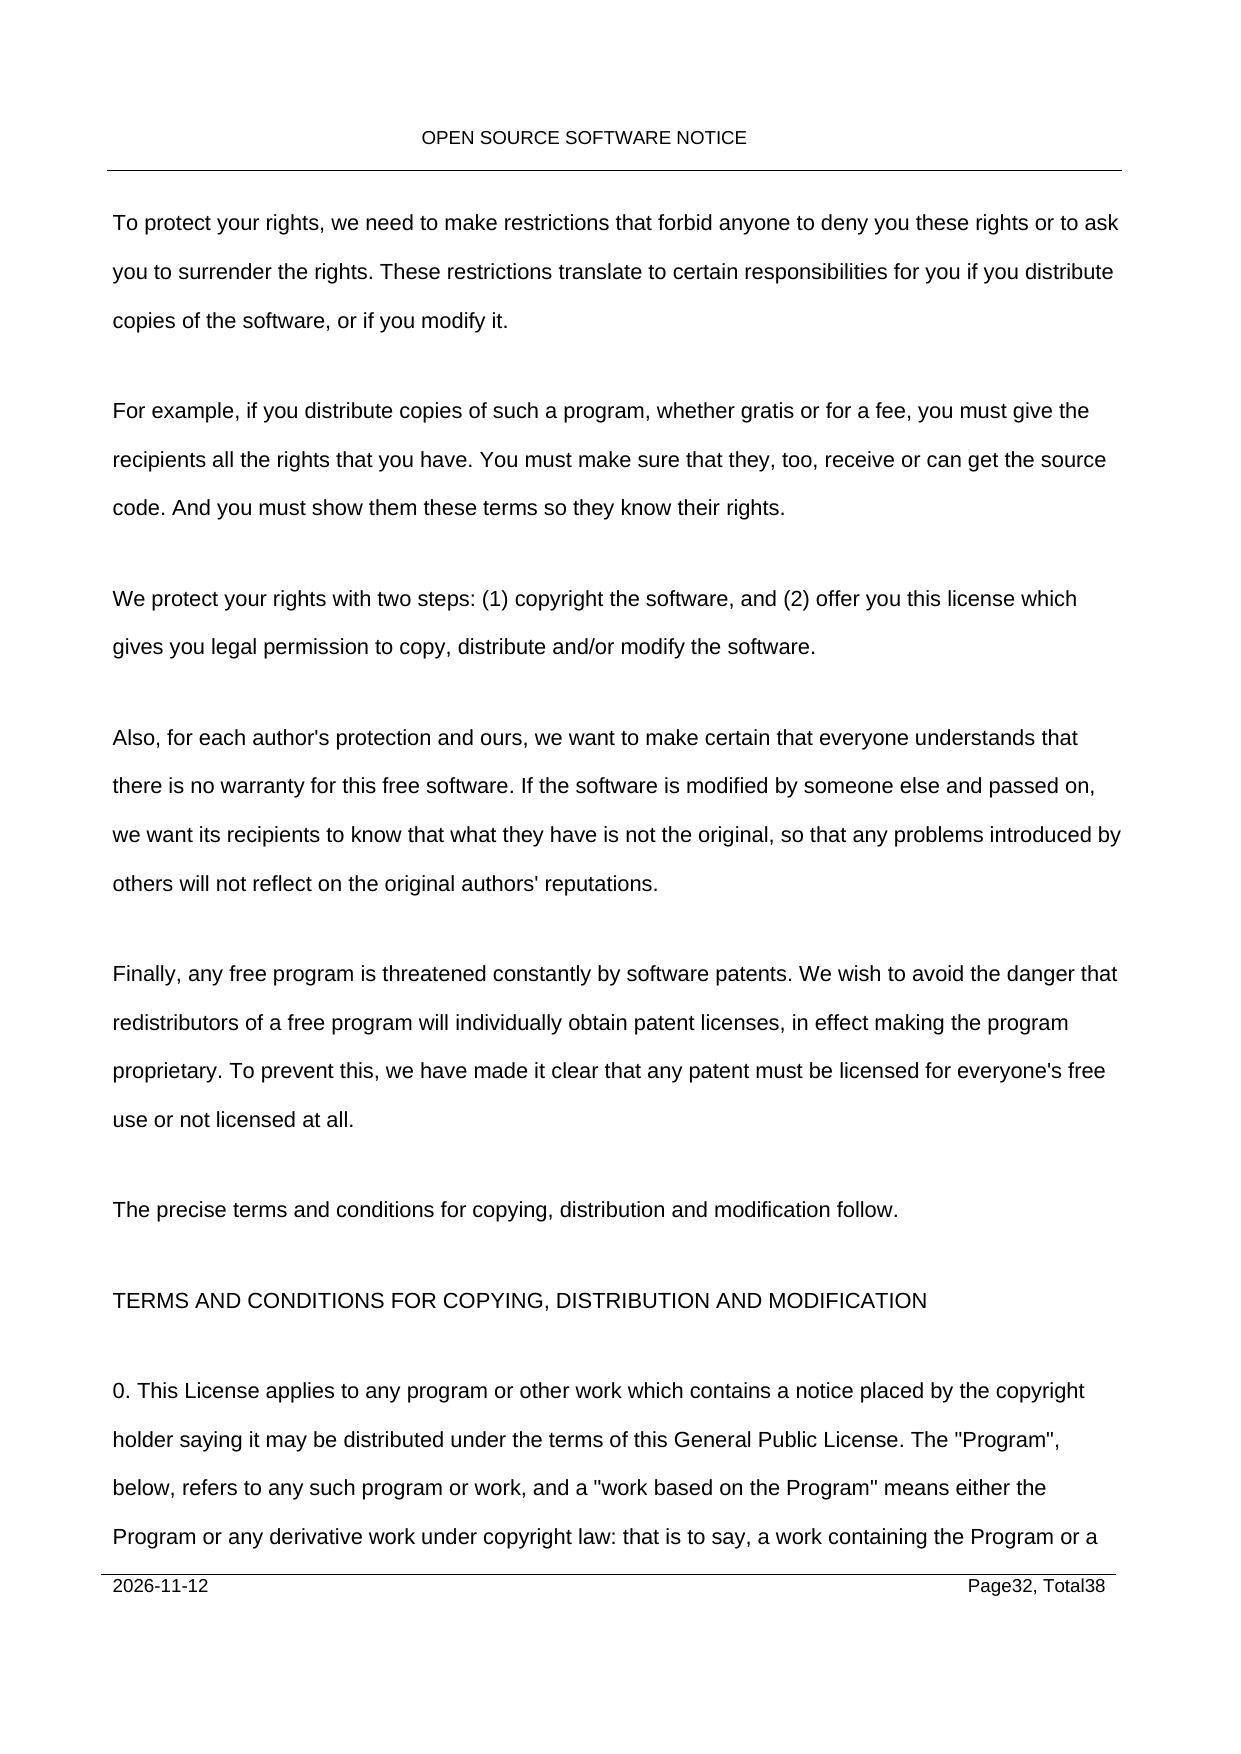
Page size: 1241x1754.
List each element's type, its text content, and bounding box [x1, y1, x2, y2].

text Finally, any free program is threatened constantly by software patents. We wish to avoid the danger that redistributors of a free program will individually obtain patent licenses, in effect making the program proprietary. To prevent this, we have made it clear that any patent must be licensed for everyone's free use or not licensed at all. [112, 957, 1128, 1136]
text TERMS AND CONDITIONS FOR COPYING, DISTRIBUTION AND MODIFICATION [112, 1284, 1128, 1316]
text For example, if you distribute copies of such a program, whether gratis or for a fee, you must give the recipients all the rights that you have. You must make sure that they, too, receive or can get the source code. And you must show them these terms so they know their rights. [112, 394, 1128, 524]
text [112, 1374, 1128, 1553]
text To protect your rights, we need to make restrictions that forbid anyone to deny you these rights or to ask you to surrender the rights. These restrictions translate to certain responsibilities for you if you distribute copies of the software, or if you modify it. [112, 206, 1128, 336]
text We protect your rights with two steps: (1) copyright the software, and (2) offer you this license which gives you legal permission to copy, distribute and/or modify the software. [112, 582, 1128, 663]
text Also, for each author's protection and ours, we want to make certain that everyone understands that there is no warranty for this free software. If the software is modified by someone else and passed on, we want its recipients to know that what they have is not the original, so that any problems introduced by others will not reflect on the original authors' reputations. [112, 721, 1128, 899]
text The precise terms and conditions for copying, distribution and modification follow. [112, 1194, 1128, 1226]
